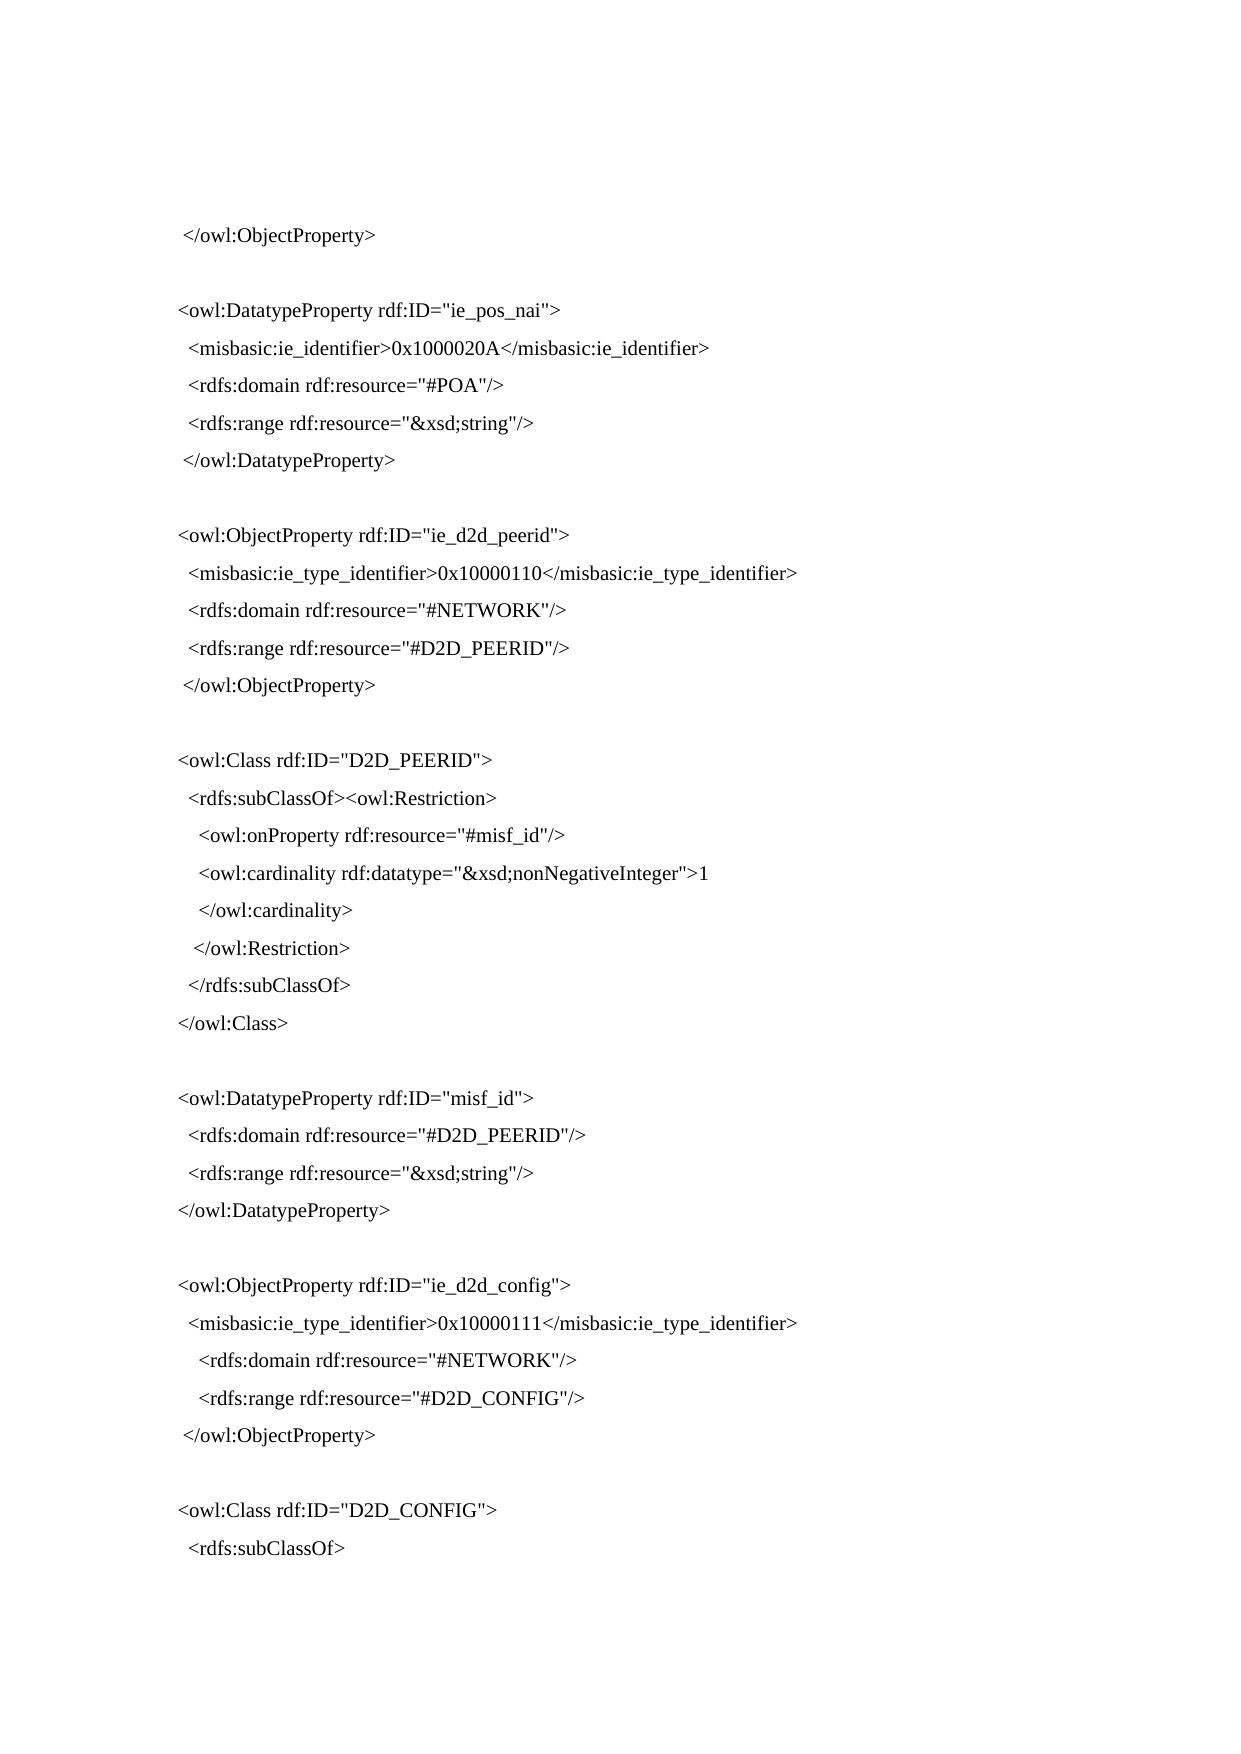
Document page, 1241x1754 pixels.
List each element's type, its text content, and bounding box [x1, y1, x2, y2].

text <owl:ObjectProperty rdf:ID="ie_d2d_config"> [177, 1267, 1063, 1304]
text <rdfs:range rdf:resource="&xsd;string"/> [177, 404, 1063, 442]
text <owl:onProperty rdf:resource="#misf_id"/> [177, 817, 1063, 854]
text <owl:Class rdf:ID="D2D_CONFIG"> [177, 1492, 1063, 1529]
text </owl:ObjectProperty> [177, 667, 1063, 704]
text <owl:DatatypeProperty rdf:ID="ie_pos_nai"> [177, 292, 1063, 329]
text <rdfs:domain rdf:resource="#POA"/> [177, 367, 1063, 404]
text <rdfs:range rdf:resource="#D2D_CONFIG"/> [177, 1379, 1063, 1417]
text <rdfs:domain rdf:resource="#NETWORK"/> [177, 592, 1063, 629]
text </owl:DatatypeProperty> [177, 442, 1063, 479]
text <rdfs:range rdf:resource="&xsd;string"/> [177, 1154, 1063, 1192]
text <owl:ObjectProperty rdf:ID="ie_d2d_peerid"> [177, 517, 1063, 554]
text <rdfs:subClassOf><owl:Restriction> [177, 779, 1063, 817]
text <owl:DatatypeProperty rdf:ID="misf_id"> [177, 1079, 1063, 1117]
text </owl:DatatypeProperty> [177, 1192, 1063, 1229]
text <misbasic:ie_type_identifier>0x10000111</misbasic:ie_type_identifier> [177, 1304, 1063, 1342]
text <owl:Class rdf:ID="D2D_PEERID"> [177, 742, 1063, 779]
text <misbasic:ie_type_identifier>0x10000110</misbasic:ie_type_identifier> [177, 554, 1063, 592]
text </owl:cardinality> [177, 892, 1063, 929]
text </owl:ObjectProperty> [177, 1417, 1063, 1454]
text <owl:cardinality rdf:datatype="&xsd;nonNegativeInteger">1 [177, 854, 1063, 892]
text <rdfs:subClassOf> [177, 1529, 1063, 1567]
text <misbasic:ie_identifier>0x1000020A</misbasic:ie_identifier> [177, 329, 1063, 367]
text </rdfs:subClassOf> [177, 967, 1063, 1004]
text </owl:Restriction> [177, 929, 1063, 967]
text <rdfs:range rdf:resource="#D2D_PEERID"/> [177, 629, 1063, 667]
text <rdfs:domain rdf:resource="#D2D_PEERID"/> [177, 1117, 1063, 1154]
text </owl:Class> [177, 1004, 1063, 1042]
text <rdfs:domain rdf:resource="#NETWORK"/> [177, 1342, 1063, 1379]
text </owl:ObjectProperty> [177, 217, 1063, 254]
